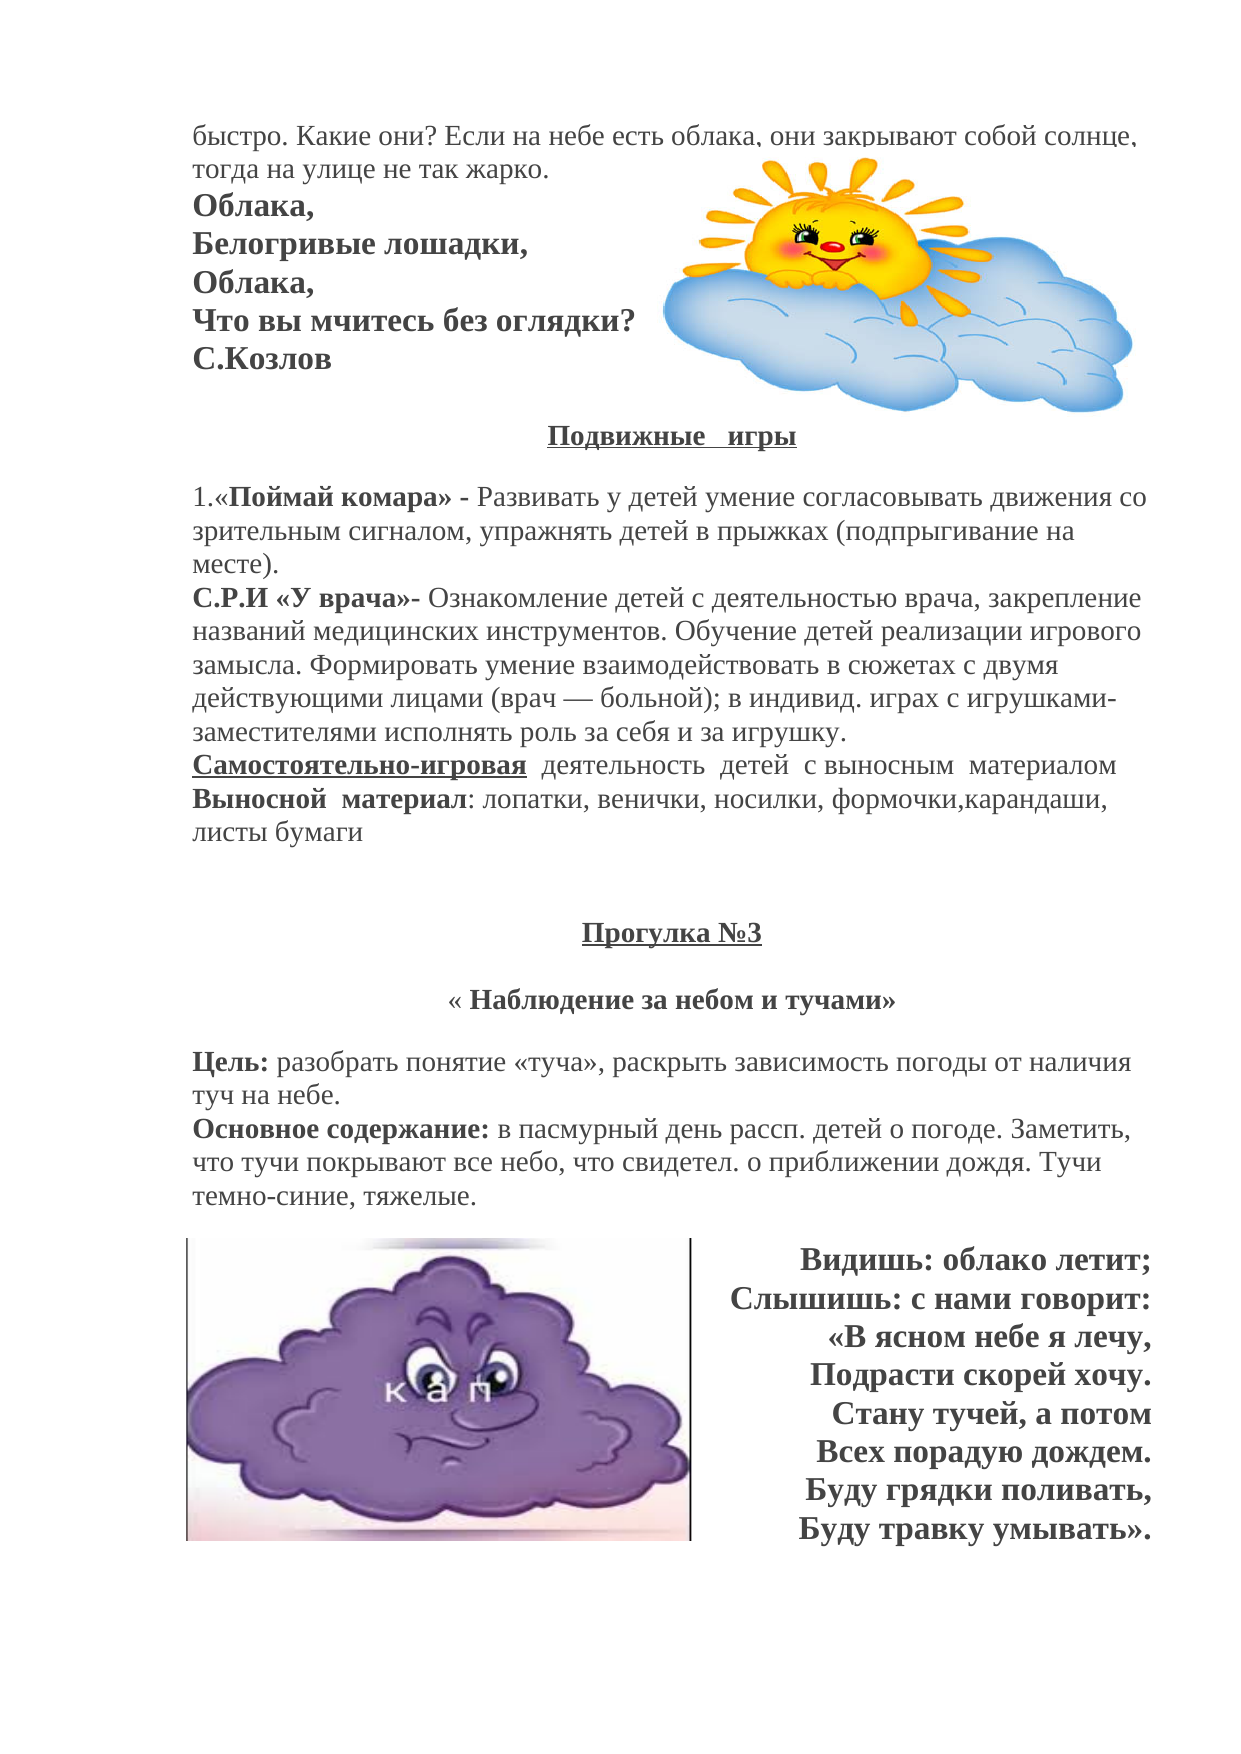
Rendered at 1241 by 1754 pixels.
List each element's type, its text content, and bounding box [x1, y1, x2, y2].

text «В ясном небе я лечу, [692, 1316, 1152, 1354]
text Самостоятельно-игровая деятельность детей с выносным материалом [192, 747, 1152, 781]
text Буду грядки поливать, [692, 1469, 1152, 1508]
text Подвижные игры [192, 418, 1152, 451]
text Белогривые лошадки, [192, 223, 640, 262]
text 1.«Поймай комара» - Развивать у детей умение согласовывать движения со зрительным сигналом, упражнять детей в прыжках (подпрыгивание на месте). [192, 479, 1152, 580]
text Стану тучей, а потом [692, 1393, 1152, 1431]
picture [186, 1238, 692, 1541]
text Цель: разобрать понятие «туча», раскрыть зависимость погоды от наличия туч на небе. [192, 1044, 1152, 1111]
text Выносной материал: лопатки, венички, носилки, формочки,карандаши, листы бумаги [192, 781, 1152, 848]
text Прогулка №3 [192, 915, 1152, 949]
text Основное содержание: в пасмурный день рассп. детей о погоде. Заметить, что тучи покрывают все небо, что свидетел. о приближении дождя. Тучи темно-синие, тяжелые. [192, 1111, 1152, 1212]
text Что вы мчитесь без оглядки? [192, 300, 640, 338]
text Видишь: облако летит; [692, 1239, 1152, 1278]
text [192, 118, 1152, 185]
text Облака, [192, 262, 640, 300]
text Подрасти скорей хочу. [692, 1354, 1152, 1393]
picture [640, 147, 1164, 426]
text Слышишь: с нами говорит: [692, 1278, 1152, 1316]
text С.Козлов [192, 338, 640, 377]
text Буду травку умывать». [192, 1508, 1152, 1546]
text С.Р.И «У врача»- Ознакомление детей с деятельностью врача, закрепление названий медицинских инструментов. Обучение детей реализации игрового замысла. Формировать умение взаимодействовать в сюжетах с двумя действующими лицами (врач — больной); в индивид. играх с игрушками-заместителями исполнять роль за себя и за игрушку. [192, 580, 1152, 747]
text Всех порадую дождем. [692, 1431, 1152, 1469]
text Облака, [192, 185, 640, 223]
text « Наблюдение за небом и тучами» [192, 982, 1152, 1016]
